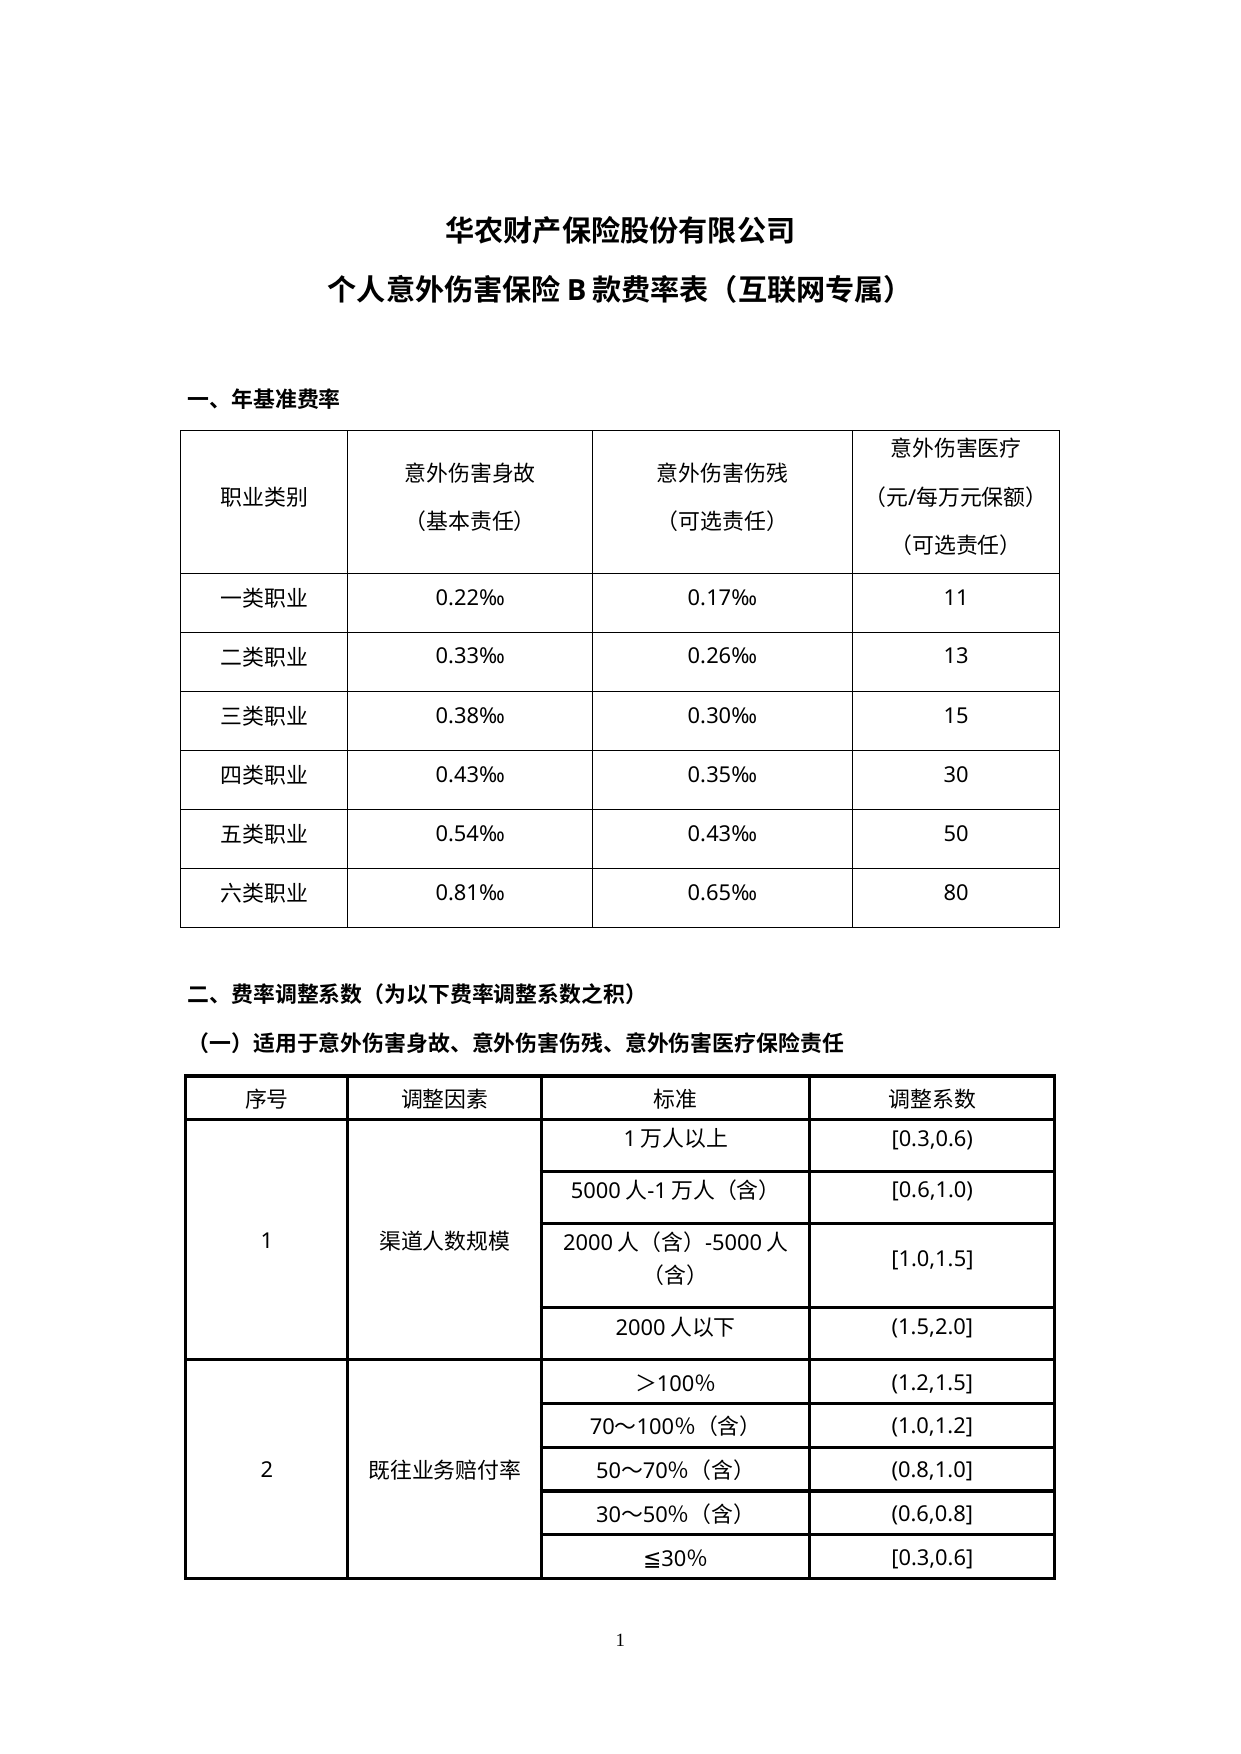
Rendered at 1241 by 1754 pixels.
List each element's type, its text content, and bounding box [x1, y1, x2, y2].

table_cell ≦30％ [543, 1536, 808, 1577]
table_cell 50 [853, 810, 1059, 868]
table_cell [0.3,0.6] [811, 1536, 1053, 1577]
table_cell 1 [187, 1121, 346, 1358]
table_cell 二类职业 [181, 633, 347, 691]
table_cell 0.22‰ [348, 574, 592, 632]
table_header 标准 [543, 1078, 808, 1118]
table_cell 0.30‰ [593, 692, 852, 750]
table_cell 六类职业 [181, 869, 347, 927]
table_cell 0.65‰ [593, 869, 852, 927]
table_cell 既往业务赔付率 [349, 1361, 540, 1577]
table_header 意外伤害伤残 （可选责任） [593, 431, 852, 573]
table_cell (0.8,1.0] [811, 1449, 1053, 1489]
table_cell 2000人（含）-5000人（含） [543, 1225, 808, 1306]
table_cell 0.26‰ [593, 633, 852, 691]
table_header 职业类别 [181, 431, 347, 573]
table_header 调整因素 [349, 1078, 540, 1118]
table_cell 15 [853, 692, 1059, 750]
table_cell (1.2,1.5] [811, 1361, 1053, 1402]
table_cell 0.35‰ [593, 751, 852, 809]
text 个人意外伤害保险B款费率表（互联网专属） [187, 267, 1053, 309]
table_cell (1.5,2.0] [811, 1309, 1053, 1358]
table_cell (1.0,1.2] [811, 1405, 1053, 1446]
table_header 意外伤害医疗 （元/每万元保额） （可选责任） [853, 431, 1059, 573]
table_cell 80 [853, 869, 1059, 927]
table_cell 50～70％（含） [543, 1449, 808, 1489]
table_cell 13 [853, 633, 1059, 691]
table_cell 11 [853, 574, 1059, 632]
text 华农财产保险股份有限公司 [187, 208, 1053, 250]
table_header 调整系数 [811, 1078, 1053, 1118]
table_cell 0.17‰ [593, 574, 852, 632]
table_cell 四类职业 [181, 751, 347, 809]
table_cell 2000人以下 [543, 1309, 808, 1358]
table_cell 70～100％（含） [543, 1405, 808, 1446]
text （一）适用于意外伤害身故、意外伤害伤残、意外伤害医疗保险责任 [187, 1026, 1053, 1058]
table_cell 5000人-1万人（含） [543, 1173, 808, 1222]
text 一、年基准费率 [187, 381, 1053, 414]
table_cell 三类职业 [181, 692, 347, 750]
table_cell 0.43‰ [593, 810, 852, 868]
table_cell 0.33‰ [348, 633, 592, 691]
table_cell 1万人以上 [543, 1121, 808, 1170]
table_cell (0.6,0.8] [811, 1493, 1053, 1533]
table_cell 2 [187, 1361, 346, 1577]
table_header 意外伤害身故 （基本责任） [348, 431, 592, 573]
table_cell 0.43‰ [348, 751, 592, 809]
table_cell [0.3,0.6) [811, 1121, 1053, 1170]
table_cell 0.38‰ [348, 692, 592, 750]
text 二、费率调整系数（为以下费率调整系数之积） [187, 977, 1053, 1009]
table_cell [1.0,1.5] [811, 1225, 1053, 1306]
table_cell 渠道人数规模 [349, 1121, 540, 1358]
table_cell ＞100％ [543, 1361, 808, 1402]
table_cell 一类职业 [181, 574, 347, 632]
table_cell [0.6,1.0) [811, 1173, 1053, 1222]
table_cell 30 [853, 751, 1059, 809]
table_cell 五类职业 [181, 810, 347, 868]
table_cell 0.81‰ [348, 869, 592, 927]
table_cell 0.54‰ [348, 810, 592, 868]
table_header 序号 [187, 1078, 346, 1118]
table_cell 30～50％（含） [543, 1493, 808, 1533]
